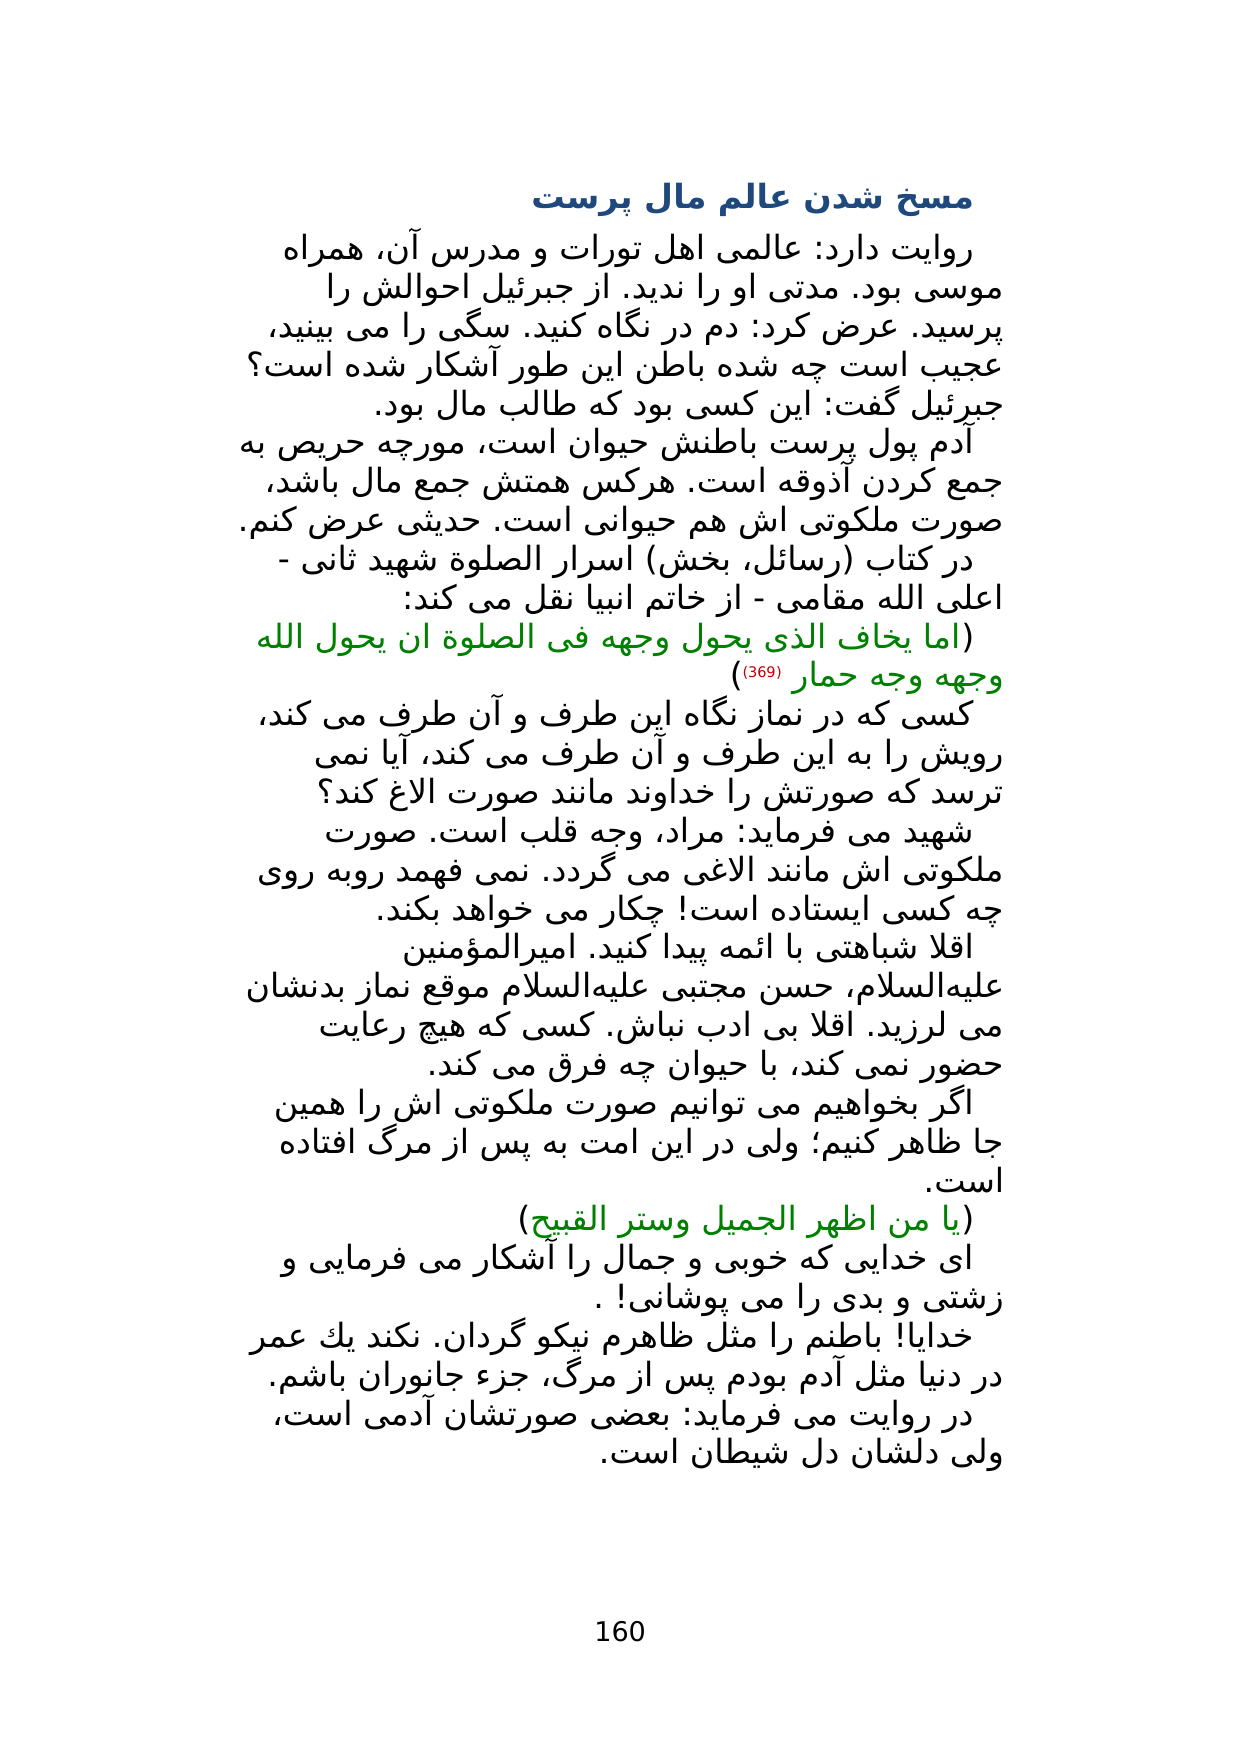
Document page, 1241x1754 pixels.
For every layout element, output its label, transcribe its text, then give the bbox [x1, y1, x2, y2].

subtitle مسخ شدن عالم مال پرست [236, 177, 1004, 216]
text خدایا! باطنم را مثل ظاهرم نیكو گردان. نكند یك عمر در دنیا مثل آدم بودم پس از مرگ، جزء جانوران باشم. [236, 1316, 1004, 1394]
text (اما یخاف الذى یحول وجهه فى الصلوة ان یحول الله وجهه وجه حمار (369)) [236, 617, 1004, 695]
text در كتاب (رسائل، بخش) اسرار الصلوة شهید ثانى - اعلى الله مقامى - از خاتم انبیا نقل مى كند: [236, 539, 1004, 617]
text روایت دارد: عالمى اهل تورات و مدرس آن، همراه موسى بود. مدتى او را ندید. از جبرئیل احوالش را پرسید. عرض كرد: دم در نگاه كنید. سگى را مى بینید، عجیب است چه شده باطن این طور آشكار شده است؟ جبرئیل گفت: این كسى بود كه طالب مال بود. [236, 228, 1004, 423]
text (یا من اظهر الجمیل وستر القبیح) [236, 1200, 1004, 1239]
text اقلا شباهتى با ائمه پیدا كنید. امیرالمؤمنین علیه‌السلام، حسن مجتبى علیه‌السلام موقع نماز بدنشان مى لرزید. اقلا بى ادب نباش. كسى كه هیچ رعایت حضور نمى كند، با حیوان چه فرق مى كند. [236, 928, 1004, 1083]
text آدم پول پرست باطنش حیوان است، مورچه حریص به جمع كردن آذوقه است. هركس همتش جمع مال باشد، صورت ملكوتى اش هم حیوانى است. حدیثى عرض كنم. [236, 423, 1004, 539]
text اگر بخواهیم مى توانیم صورت ملكوتى اش را همین جا ظاهر كنیم؛ ولى در این امت به پس از مرگ افتاده است. [236, 1083, 1004, 1200]
text اى خدایى كه خوبى و جمال را آشكار مى فرمایى و زشتى و بدى را مى پوشانى! . [236, 1239, 1004, 1316]
text كسى كه در نماز نگاه این طرف و آن طرف مى كند، رویش را به این طرف و آن طرف مى كند، آیا نمى ترسد كه صورتش را خداوند مانند صورت الاغ كند؟ [236, 695, 1004, 811]
text در روایت مى فرماید: بعضى صورتشان آدمى است، ولى دلشان دل شیطان است. [236, 1394, 1004, 1472]
text شهید مى فرماید: مراد، وجه قلب است. صورت ملكوتى اش مانند الاغى مى گردد. نمى فهمد روبه روى چه كسى ایستاده است! چكار مى خواهد بكند. [236, 811, 1004, 928]
